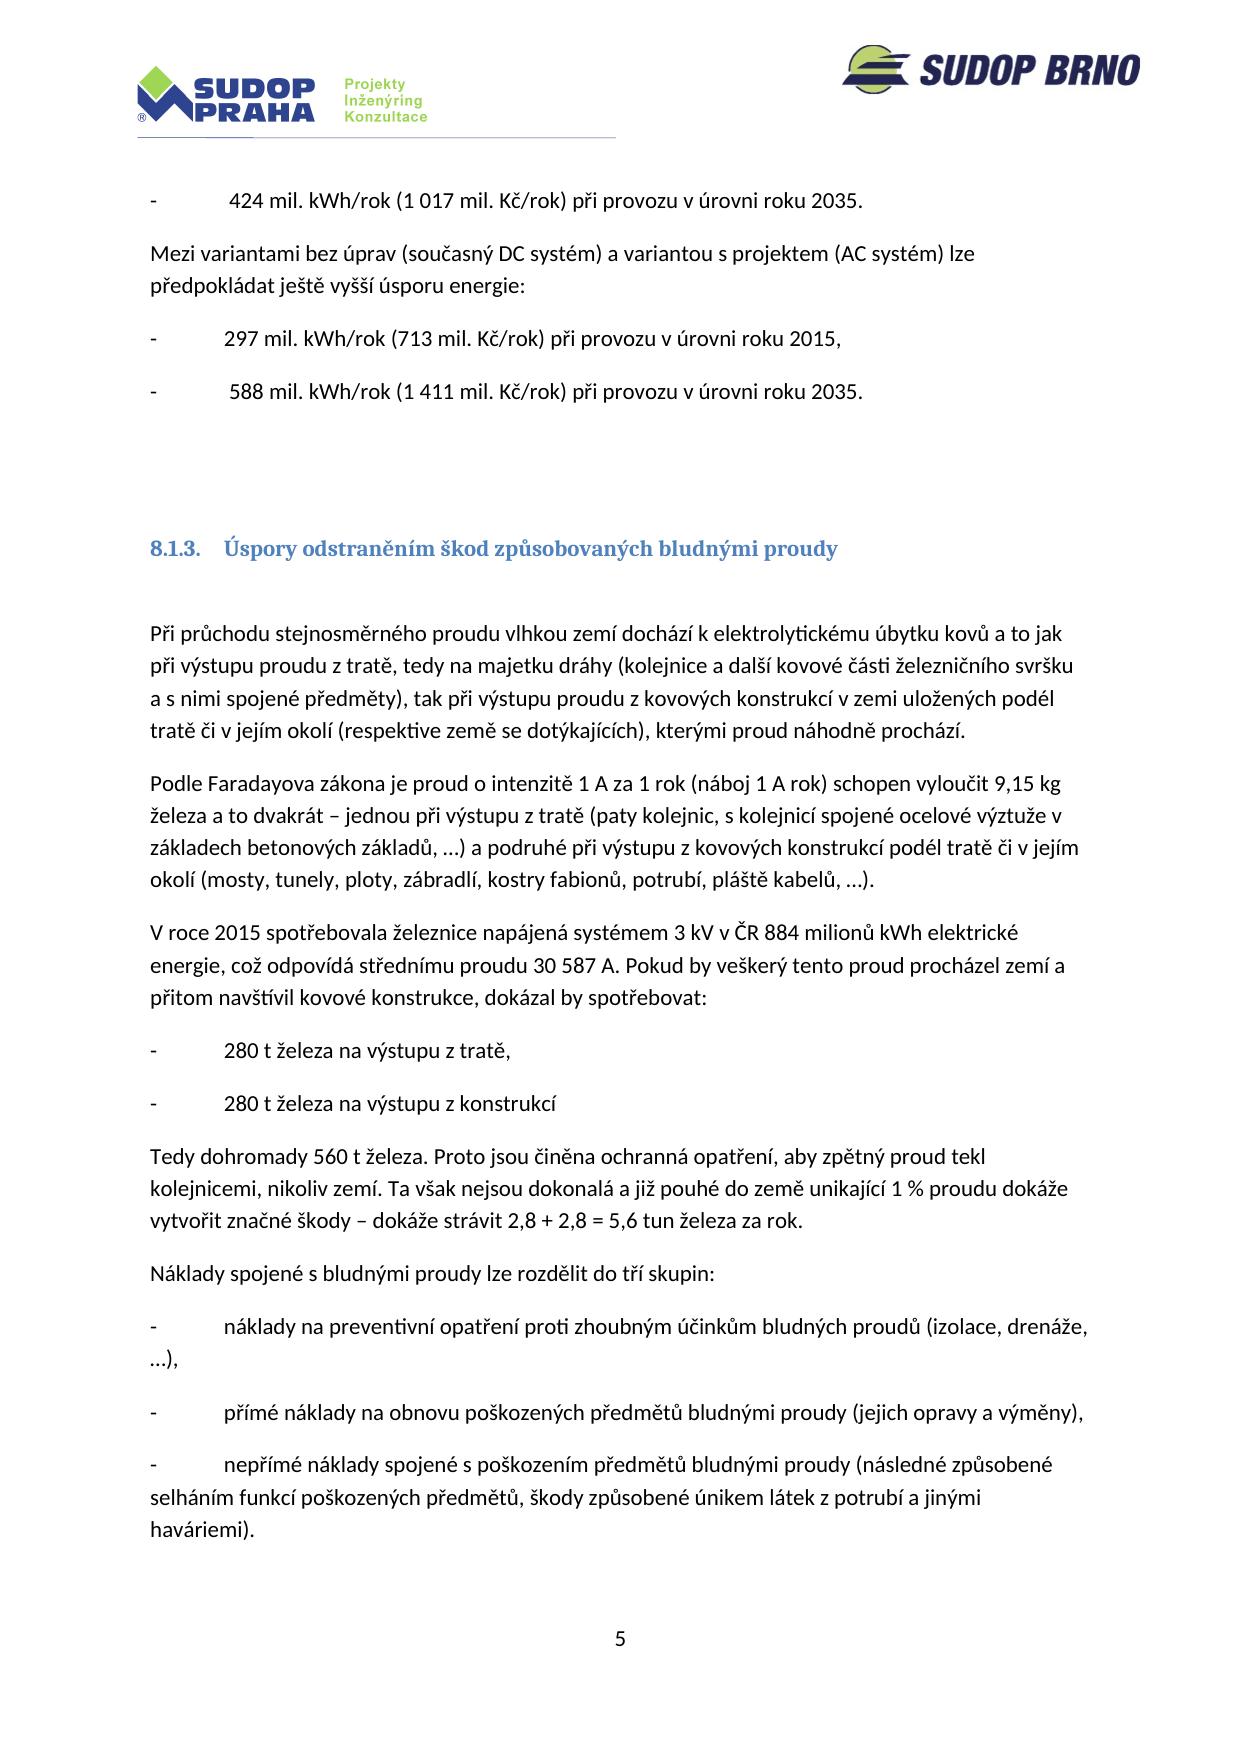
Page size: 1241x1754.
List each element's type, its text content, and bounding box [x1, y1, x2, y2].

text - 588 mil. kWh/rok (1 411 mil. Kč/rok) při provozu v úrovni roku 2035. [150, 377, 1090, 405]
text - nepřímé náklady spojené s poškozením předmětů bludnými proudy (následné způsobené selháním funkcí poškozených předmětů, škody způsobené únikem látek z potrubí a jinými haváriemi). [150, 1451, 1090, 1543]
subtitle 8.1.3. Úspory odstraněním škod způsobovaných bludnými proudy [150, 536, 1090, 562]
text Podle Faradayova zákona je proud o intenzitě 1 A za 1 rok (náboj 1 A rok) schopen vyloučit 9,15 kg železa a to dvakrát – jednou při výstupu z tratě (paty kolejnic, s kolejnicí spojené ocelové výztuže v základech betonových základů, …) a podruhé při výstupu z kovových konstrukcí podél tratě či v jejím okolí (mosty, tunely, ploty, zábradlí, kostry fabionů, potrubí, pláště kabelů, …). [150, 769, 1090, 893]
text Při průchodu stejnosměrného proudu vlhkou zemí dochází k elektrolytickému úbytku kovů a to jak při výstupu proudu z tratě, tedy na majetku dráhy (kolejnice a další kovové části železničního svršku a s nimi spojené předměty), tak při výstupu proudu z kovových konstrukcí v zemi uložených podél tratě či v jejím okolí (respektive země se dotýkajících), kterými proud náhodně prochází. [150, 619, 1090, 744]
text Náklady spojené s bludnými proudy lze rozdělit do tří skupin: [150, 1259, 1090, 1287]
text - 280 t železa na výstupu z tratě, [150, 1036, 1090, 1064]
text V roce 2015 spotřebovala železnice napájená systémem 3 kV v ČR 884 milionů kWh elektrické energie, což odpovídá střednímu proudu 30 587 A. Pokud by veškerý tento proud procházel zemí a přitom navštívil kovové konstrukce, dokázal by spotřebovat: [150, 918, 1090, 1011]
text Mezi variantami bez úprav (současný DC systém) a variantou s projektem (AC systém) lze předpokládat ještě vyšší úsporu energie: [150, 239, 1090, 299]
text - 424 mil. kWh/rok (1 017 mil. Kč/rok) při provozu v úrovni roku 2035. [150, 186, 1090, 214]
text - 297 mil. kWh/rok (713 mil. Kč/rok) při provozu v úrovni roku 2015, [150, 324, 1090, 352]
picture [137, 65, 435, 126]
text Tedy dohromady 560 t železa. Proto jsou činěna ochranná opatření, aby zpětný proud tekl kolejnicemi, nikoliv zemí. Ta však nejsou dokonalá a již pouhé do země unikající 1 % proudu dokáže vytvořit značné škody – dokáže strávit 2,8 + 2,8 = 5,6 tun železa za rok. [150, 1142, 1090, 1234]
picture [841, 45, 1149, 96]
text - přímé náklady na obnovu poškozených předmětů bludnými proudy (jejich opravy a výměny), [150, 1398, 1090, 1426]
text - náklady na preventivní opatření proti zhoubným účinkům bludných proudů (izolace, drenáže, …), [150, 1312, 1090, 1373]
text - 280 t železa na výstupu z konstrukcí [150, 1089, 1090, 1117]
